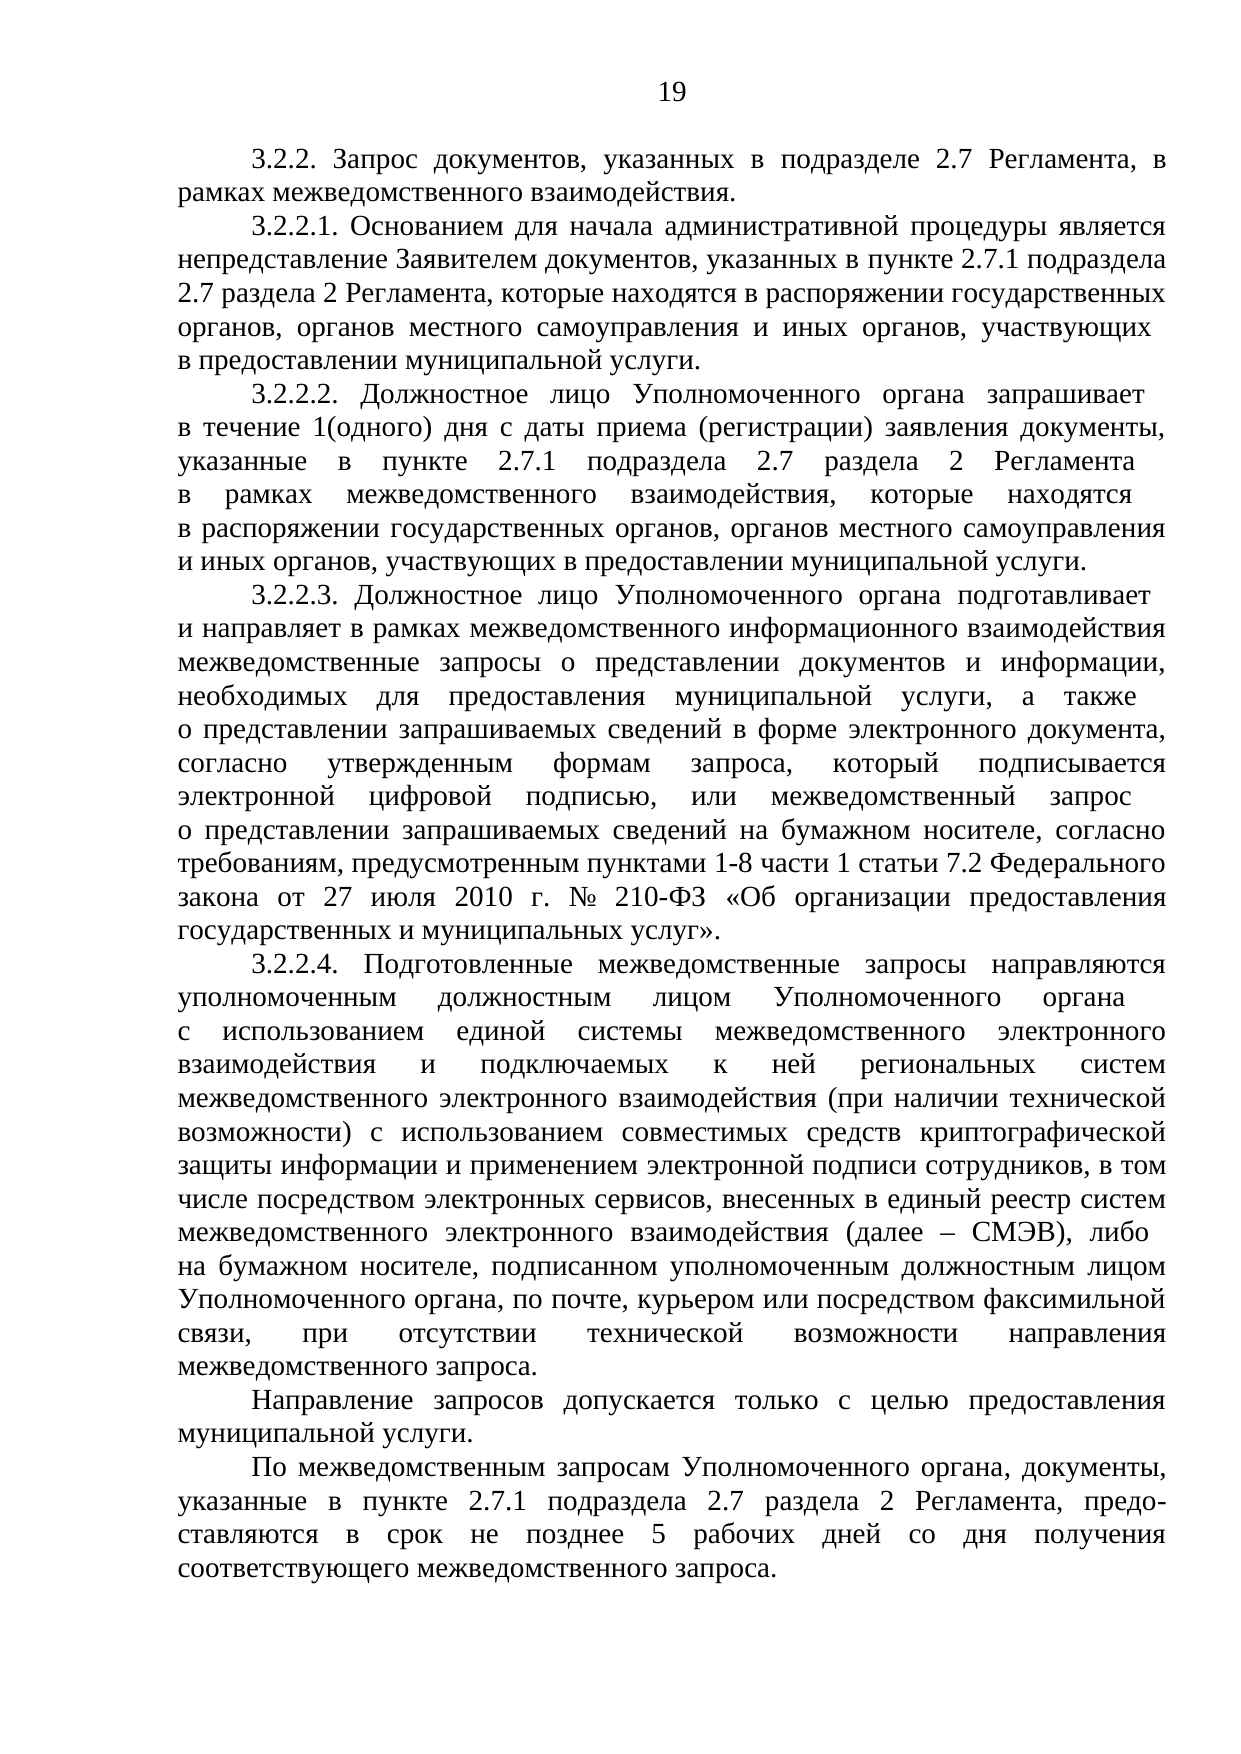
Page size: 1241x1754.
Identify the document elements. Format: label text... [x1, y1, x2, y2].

text 3.2.2.4. Подготовленные межведомственные запросы направляются уполномоченным должностным лицом Уполномоченного органа с использованием единой системы межведомственного электронного взаимодействия и подключаемых к ней региональных систем межведомственного электронного взаимодействия (при наличии технической возможности) с использованием совместимых средств криптографической защиты информации и применением электронной подписи сотрудников, в том числе посредством электронных сервисов, внесенных в единый реестр систем межведомственного электронного взаимодействия (далее – СМЭВ), либо на бумажном носителе, подписанном уполномоченным должностным лицом Уполномоченного органа, по почте, курьером или посредством факсимильной связи, при отсутствии технической возможности направления межведомственного запроса. [177, 946, 1167, 1382]
text 3.2.2.1. Основанием для начала административной процедуры является непредставление Заявителем документов, указанных в пункте 2.7.1 подраздела 2.7 раздела 2 Регламента, которые находятся в распоряжении государственных органов, органов местного самоуправления и иных органов, участвующих в предоставлении муниципальной услуги. [177, 208, 1167, 376]
text Направление запросов допускается только с целью предоставления муниципальной услуги. [177, 1382, 1167, 1449]
text 3.2.2.3. Должностное лицо Уполномоченного органа подготавливает и направляет в рамках межведомственного информационного взаимодействия межведомственные запросы о представлении документов и информации, необходимых для предоставления муниципальной услуги, а также о представлении запрашиваемых сведений в форме электронного документа, согласно утвержденным формам запроса, который подписывается электронной цифровой подписью, или межведомственный запрос о представлении запрашиваемых сведений на бумажном носителе, согласно требованиям, предусмотренным пунктами 1-8 части 1 статьи 7.2 Федерального закона от 27 июля 2010 г. № 210-ФЗ «Об организации предоставления государственных и муниципальных услуг». [177, 577, 1167, 946]
text 3.2.2.2. Должностное лицо Уполномоченного органа запрашивает в течение 1(одного) дня с даты приема (регистрации) заявления документы, указанные в пункте 2.7.1 подраздела 2.7 раздела 2 Регламента в рамках межведомственного взаимодействия, которые находятся в распоряжении государственных органов, органов местного самоуправления и иных органов, участвующих в предоставлении муниципальной услуги. [177, 376, 1167, 577]
text По межведомственным запросам Уполномоченного органа, документы, указанные в пункте 2.7.1 подраздела 2.7 раздела 2 Регламента, предоставляются в срок не позднее 5 рабочих дней со дня получения соответствующего межведомственного запроса. [177, 1449, 1167, 1583]
text 3.2.2. Запрос документов, указанных в подразделе 2.7 Регламента, в рамках межведомственного взаимодействия. [177, 141, 1167, 208]
